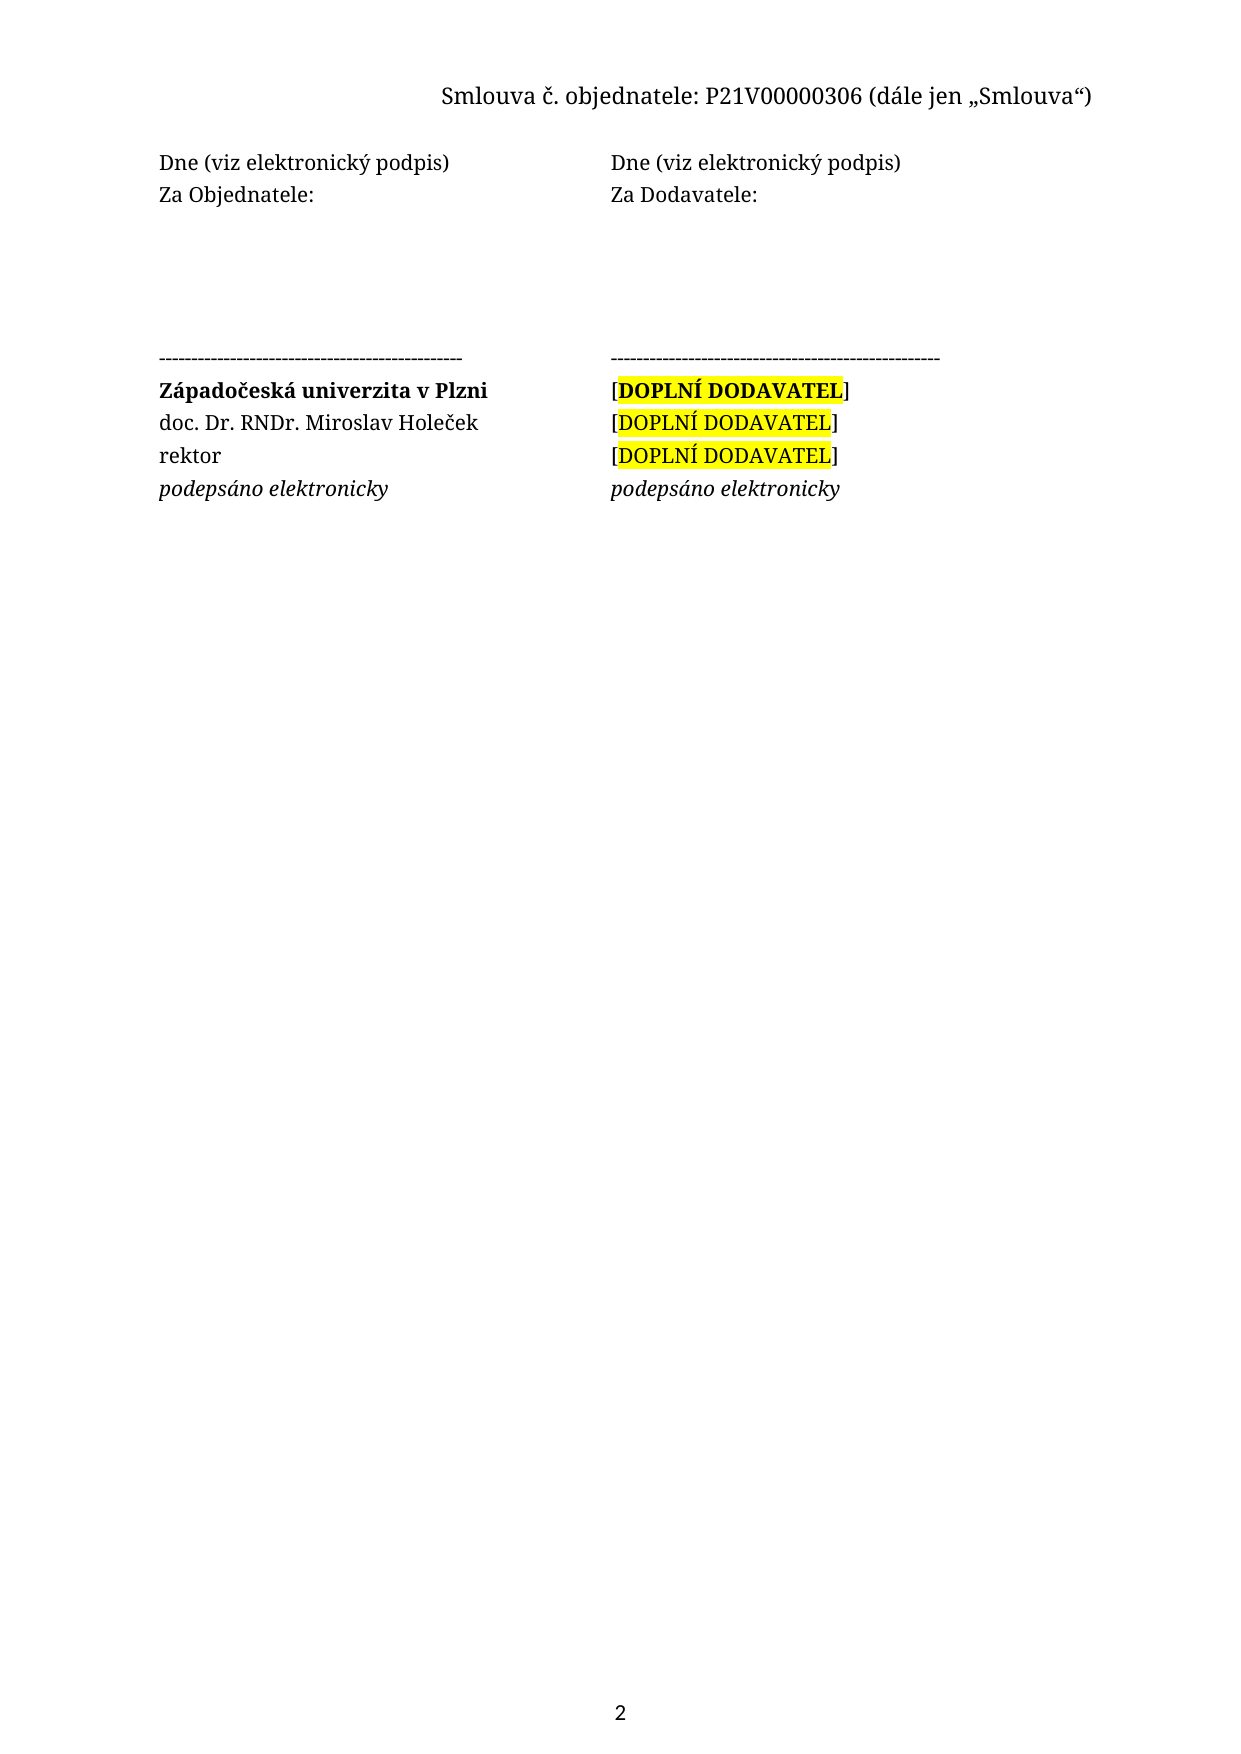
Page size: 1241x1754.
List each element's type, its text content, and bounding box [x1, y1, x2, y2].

table_header Dne (viz elektronický podpis) Za Dodavatele: --------------------------------------------------- [DOPLNÍ DODAVATEL] [DOPLNÍ DODAVATEL] [DOPLNÍ DODAVATEL] podepsáno elektronicky [599, 148, 1051, 538]
table_header Dne (viz elektronický podpis) Za Objednatele: ----------------------------------------------- Západočeská univerzita v Plzni doc. Dr. RNDr. Miroslav Holeček rektor podepsáno elektronicky [148, 148, 599, 538]
